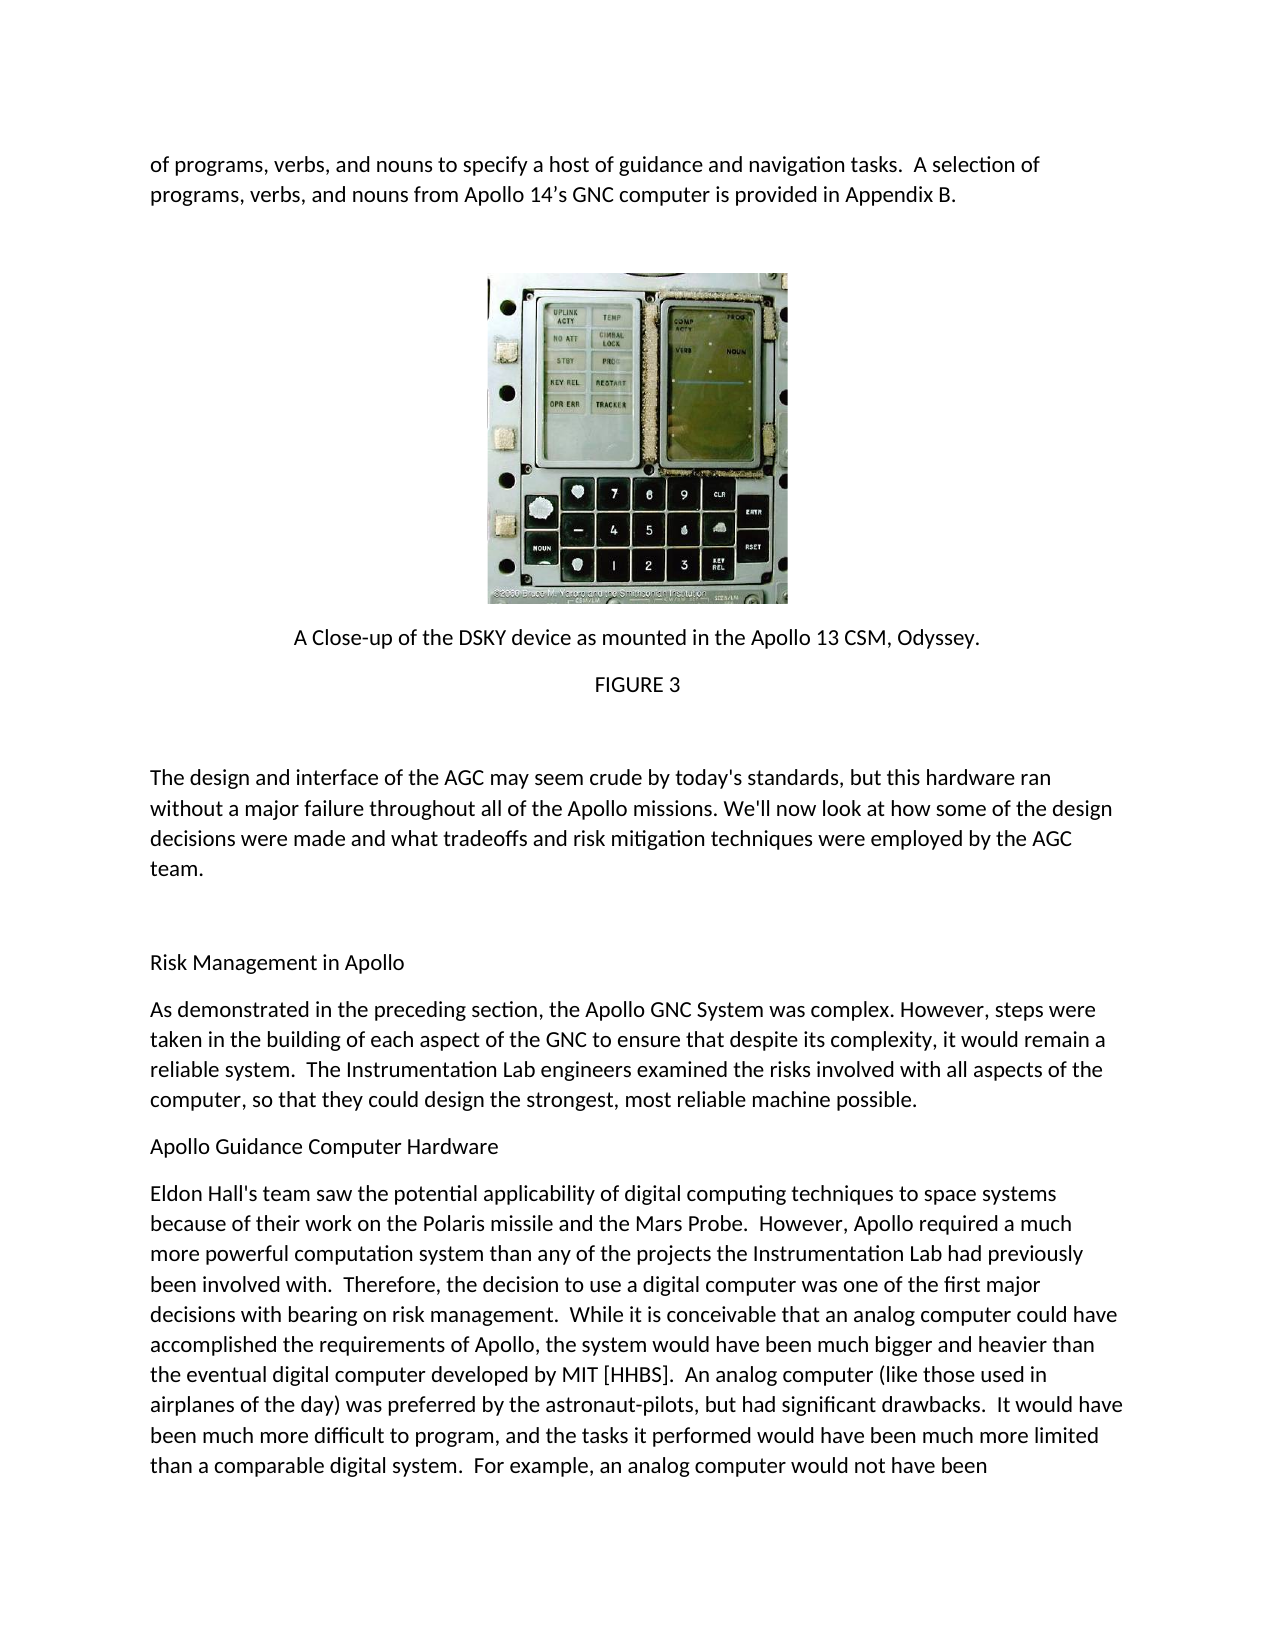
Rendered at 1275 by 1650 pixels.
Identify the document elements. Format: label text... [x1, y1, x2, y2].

text Apollo Guidance Computer Hardware [150, 1132, 1125, 1160]
text FIGURE 3 [150, 670, 1125, 698]
text Risk Management in Apollo [150, 948, 1125, 976]
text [150, 150, 1125, 208]
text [150, 1179, 1125, 1479]
picture [487, 273, 788, 604]
text The design and interface of the AGC may seem crude by today's standards, but this hardware ran without a major failure throughout all of the Apollo missions. We'll now look at how some of the design decisions were made and what tradeoffs and risk mitigation techniques were employed by the AGC team. [150, 763, 1125, 882]
text A Close-up of the DSKY device as mounted in the Apollo 13 CSM, Odyssey. [150, 623, 1125, 651]
text As demonstrated in the preceding section, the Apollo GNC System was complex. However, steps were taken in the building of each aspect of the GNC to ensure that despite its complexity, it would remain a reliable system. The Instrumentation Lab engineers examined the risks involved with all aspects of the computer, so that they could design the strongest, most reliable machine possible. [150, 995, 1125, 1113]
